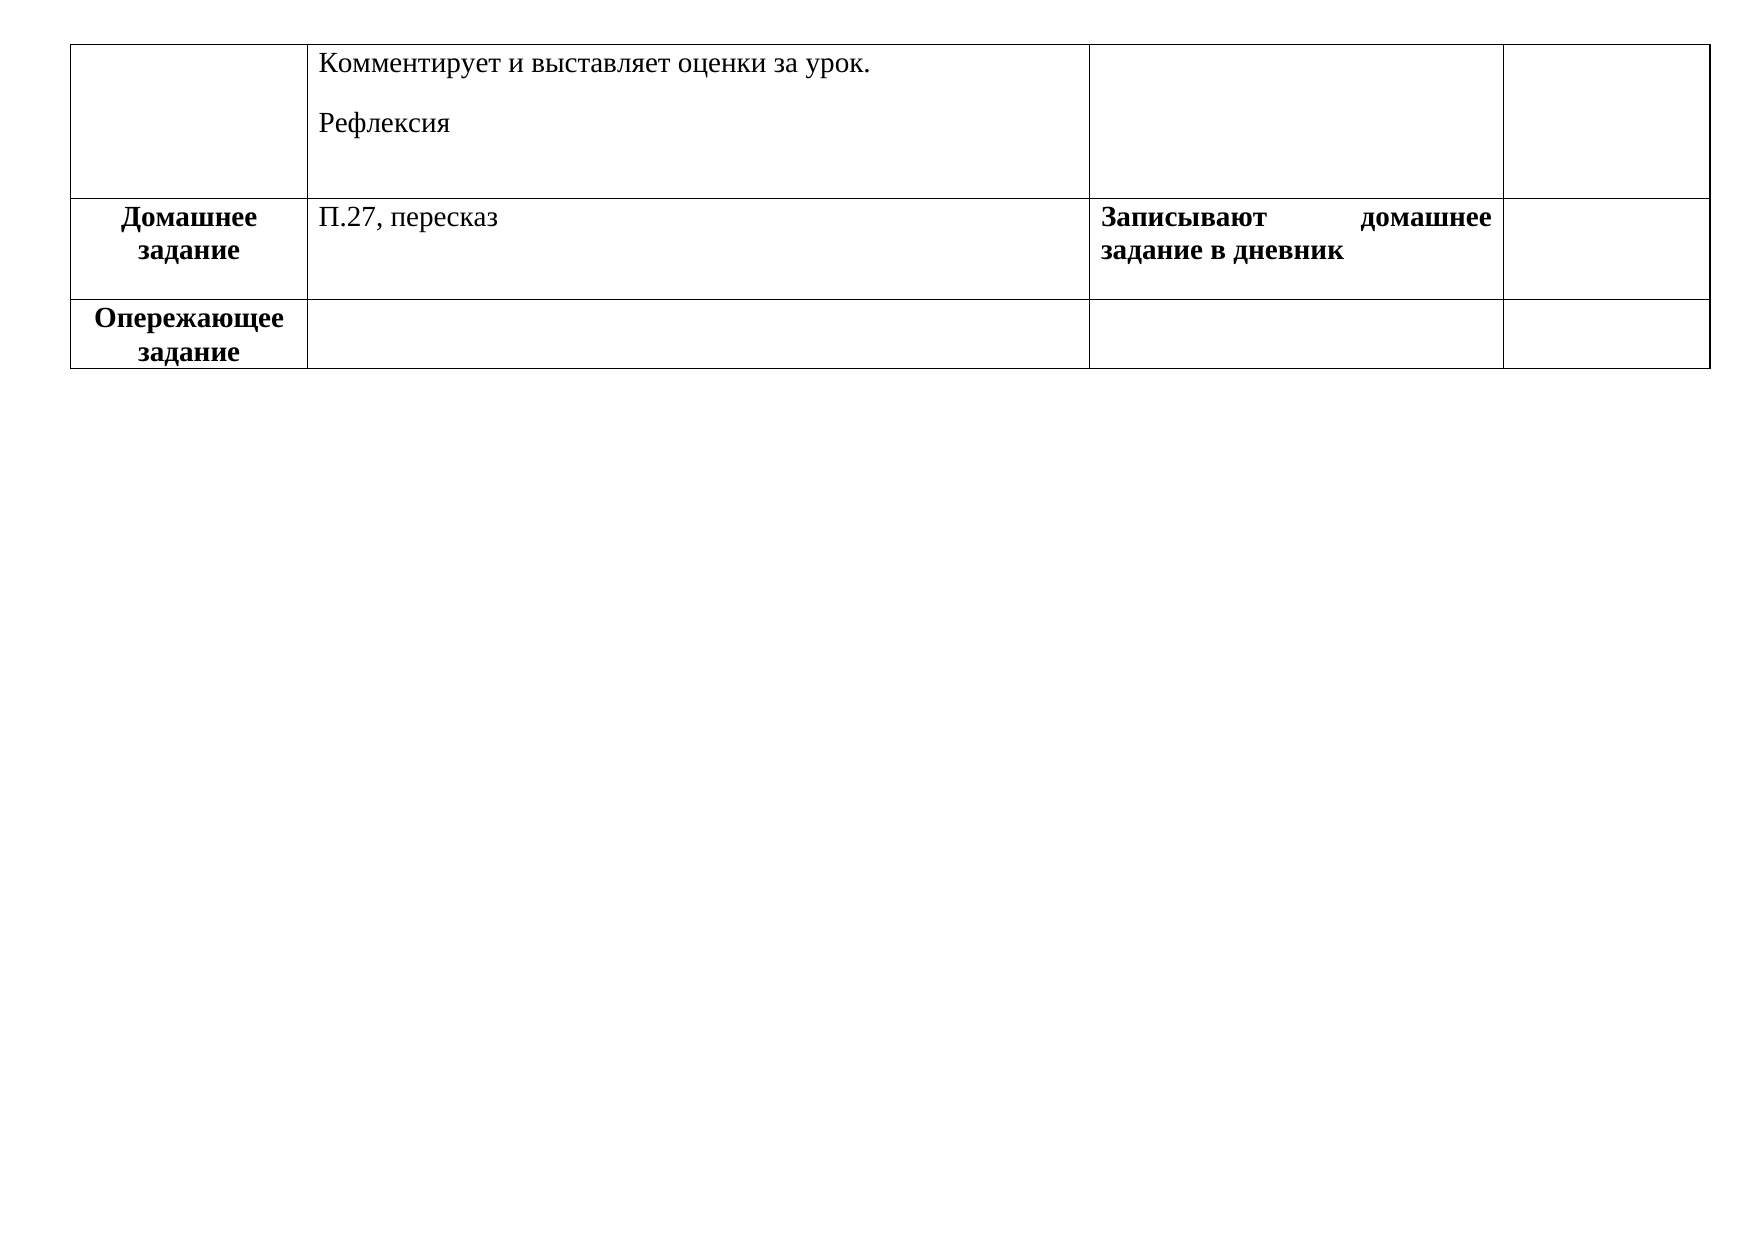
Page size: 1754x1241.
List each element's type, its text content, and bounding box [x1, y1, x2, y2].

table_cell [71, 45, 307, 198]
table_cell Записывают домашнее задание в дневник [1090, 199, 1503, 299]
table_cell [1504, 45, 1709, 198]
table_cell [308, 300, 1089, 367]
table_cell [1504, 300, 1709, 367]
table_cell [1090, 300, 1503, 367]
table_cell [1090, 45, 1503, 198]
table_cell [308, 45, 1089, 198]
table_cell Домашнее задание [71, 199, 307, 299]
table_cell [1504, 199, 1709, 299]
table_cell П.27, пересказ [308, 199, 1089, 299]
table_cell Опережающее задание [71, 300, 307, 367]
